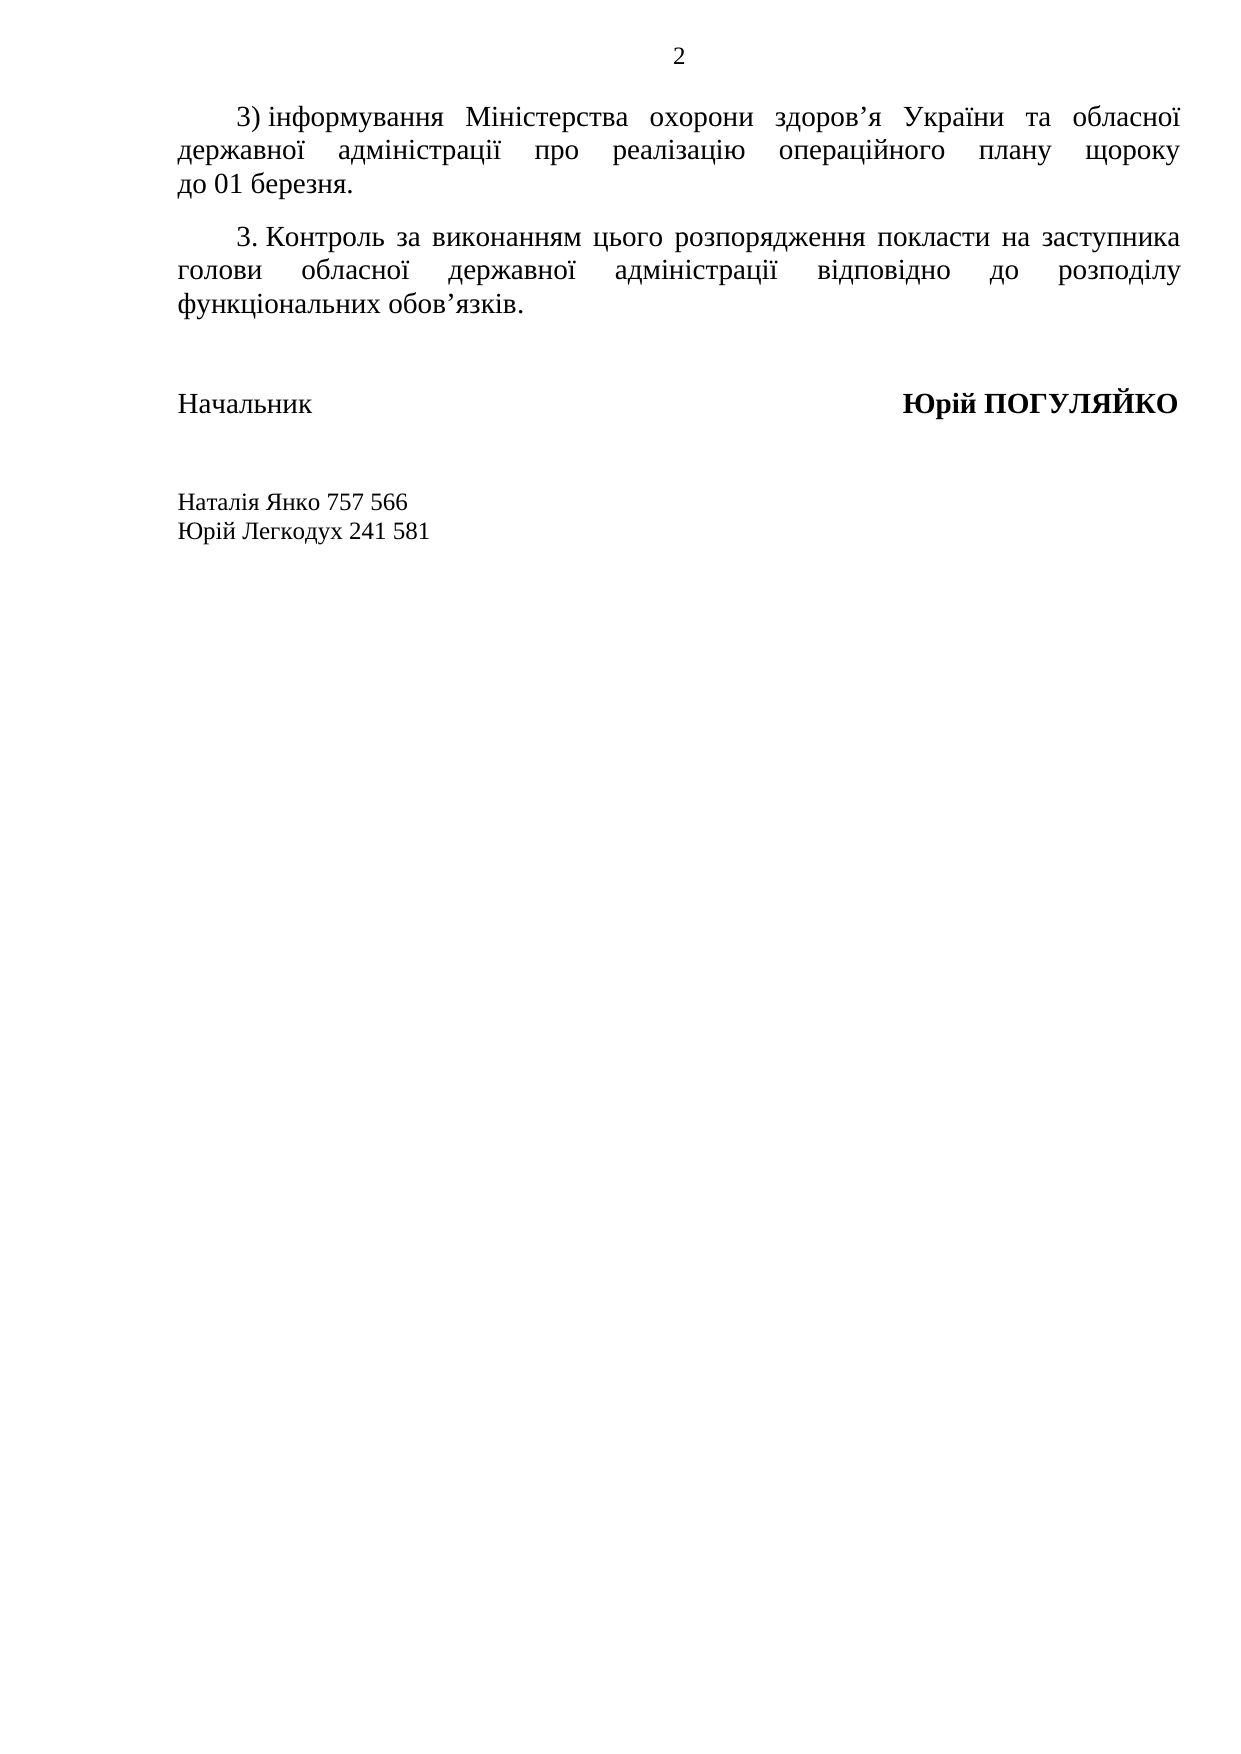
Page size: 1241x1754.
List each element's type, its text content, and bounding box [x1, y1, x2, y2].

text Наталія Янко 757 566 [177, 487, 1181, 516]
text 3) інформування Міністерства охорони здоров’я України та обласної державної адміністрації про реалізацію операційного плану щороку до 01 березня. [177, 99, 1181, 199]
text Юрій Легкодух 241 581 [177, 516, 1181, 544]
text Начальник Юрій ПОГУЛЯЙКО [177, 386, 1181, 420]
text 3. Контроль за виконанням цього розпорядження покласти на заступника голови обласної державної адміністрації відповідно до розподілу функціональних обов’язків. [177, 219, 1181, 319]
